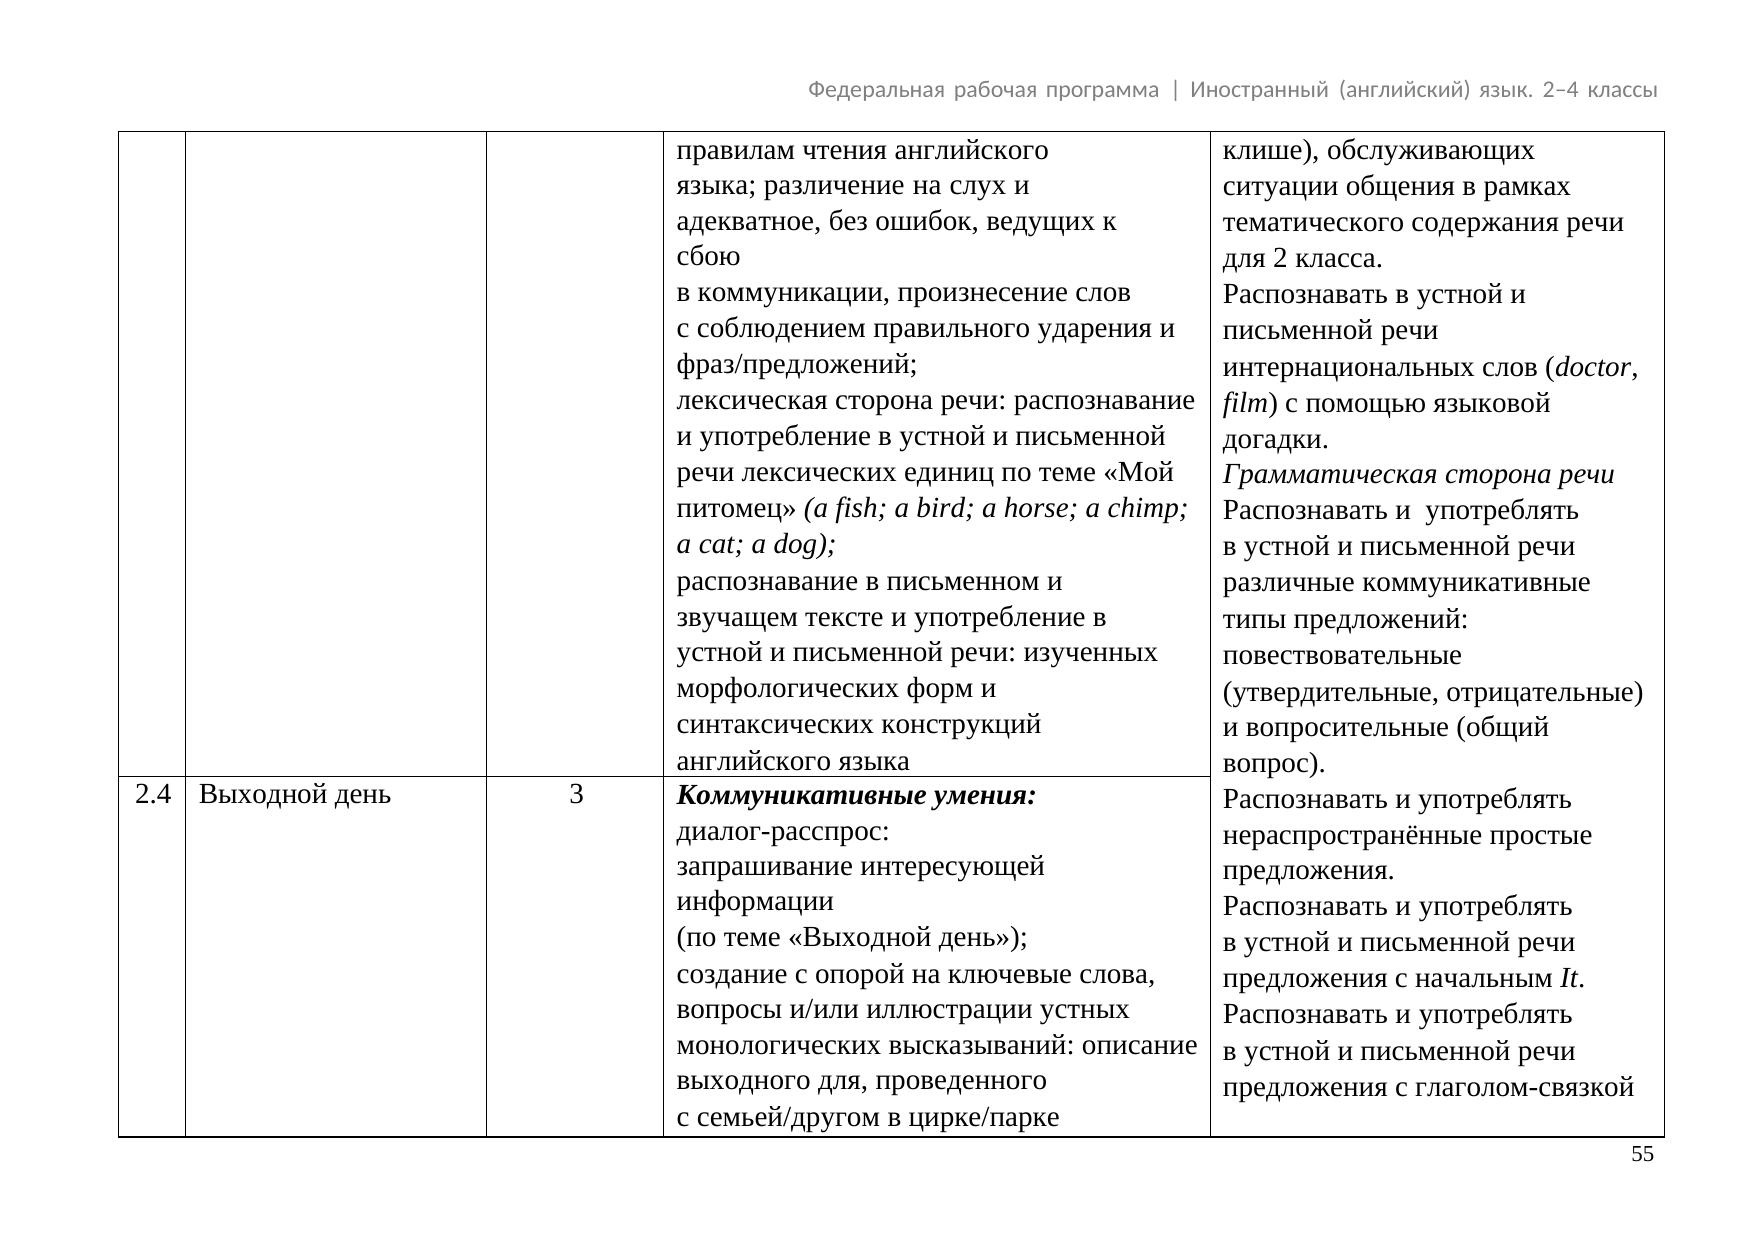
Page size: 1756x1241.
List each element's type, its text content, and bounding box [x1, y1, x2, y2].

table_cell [664, 777, 1210, 1136]
table_header [186, 132, 486, 776]
table_cell 2.4 [119, 777, 185, 1136]
table_header правилам чтения английского языка; различение на слух и адекватное, без ошибок, ведущих к сбою в коммуникации, произнесение слов с соблюдением правильного ударения и фраз/предложений; лексическая сторона речи: распознавание и употребление в устной и письменной речи лексических единиц по теме «Мой питомец» (a fish; a bird; a horse; a chimp; a cat; a dog); распознавание в письменном и звучащем тексте и употребление в устной и письменной речи: изученных морфологических форм и синтаксических конструкций английского языка [664, 132, 1210, 776]
table_header клише), обслуживающих ситуации общения в рамках тематического содержания речи для 2 класса. Распознавать в устной и письменной речи интернациональных слов (doctor, film) с помощью языковой догадки. Грамматическая сторона речи Распознавать и употреблять в устной и письменной речи различные коммуникативные типы предложений: повествовательные (утвердительные, отрицательные) и вопросительные (общий вопрос). Распознавать и употреблять нераспространённые простые предложения. Распознавать и употреблять в устной и письменной речи предложения с начальным It. Распознавать и употреблять в устной и письменной речи предложения с глаголом-связкой [1211, 132, 1664, 1136]
table_cell Выходной день [186, 777, 486, 1136]
table_header [119, 132, 185, 776]
table_cell 3 [487, 777, 663, 1136]
table_header [487, 132, 663, 776]
